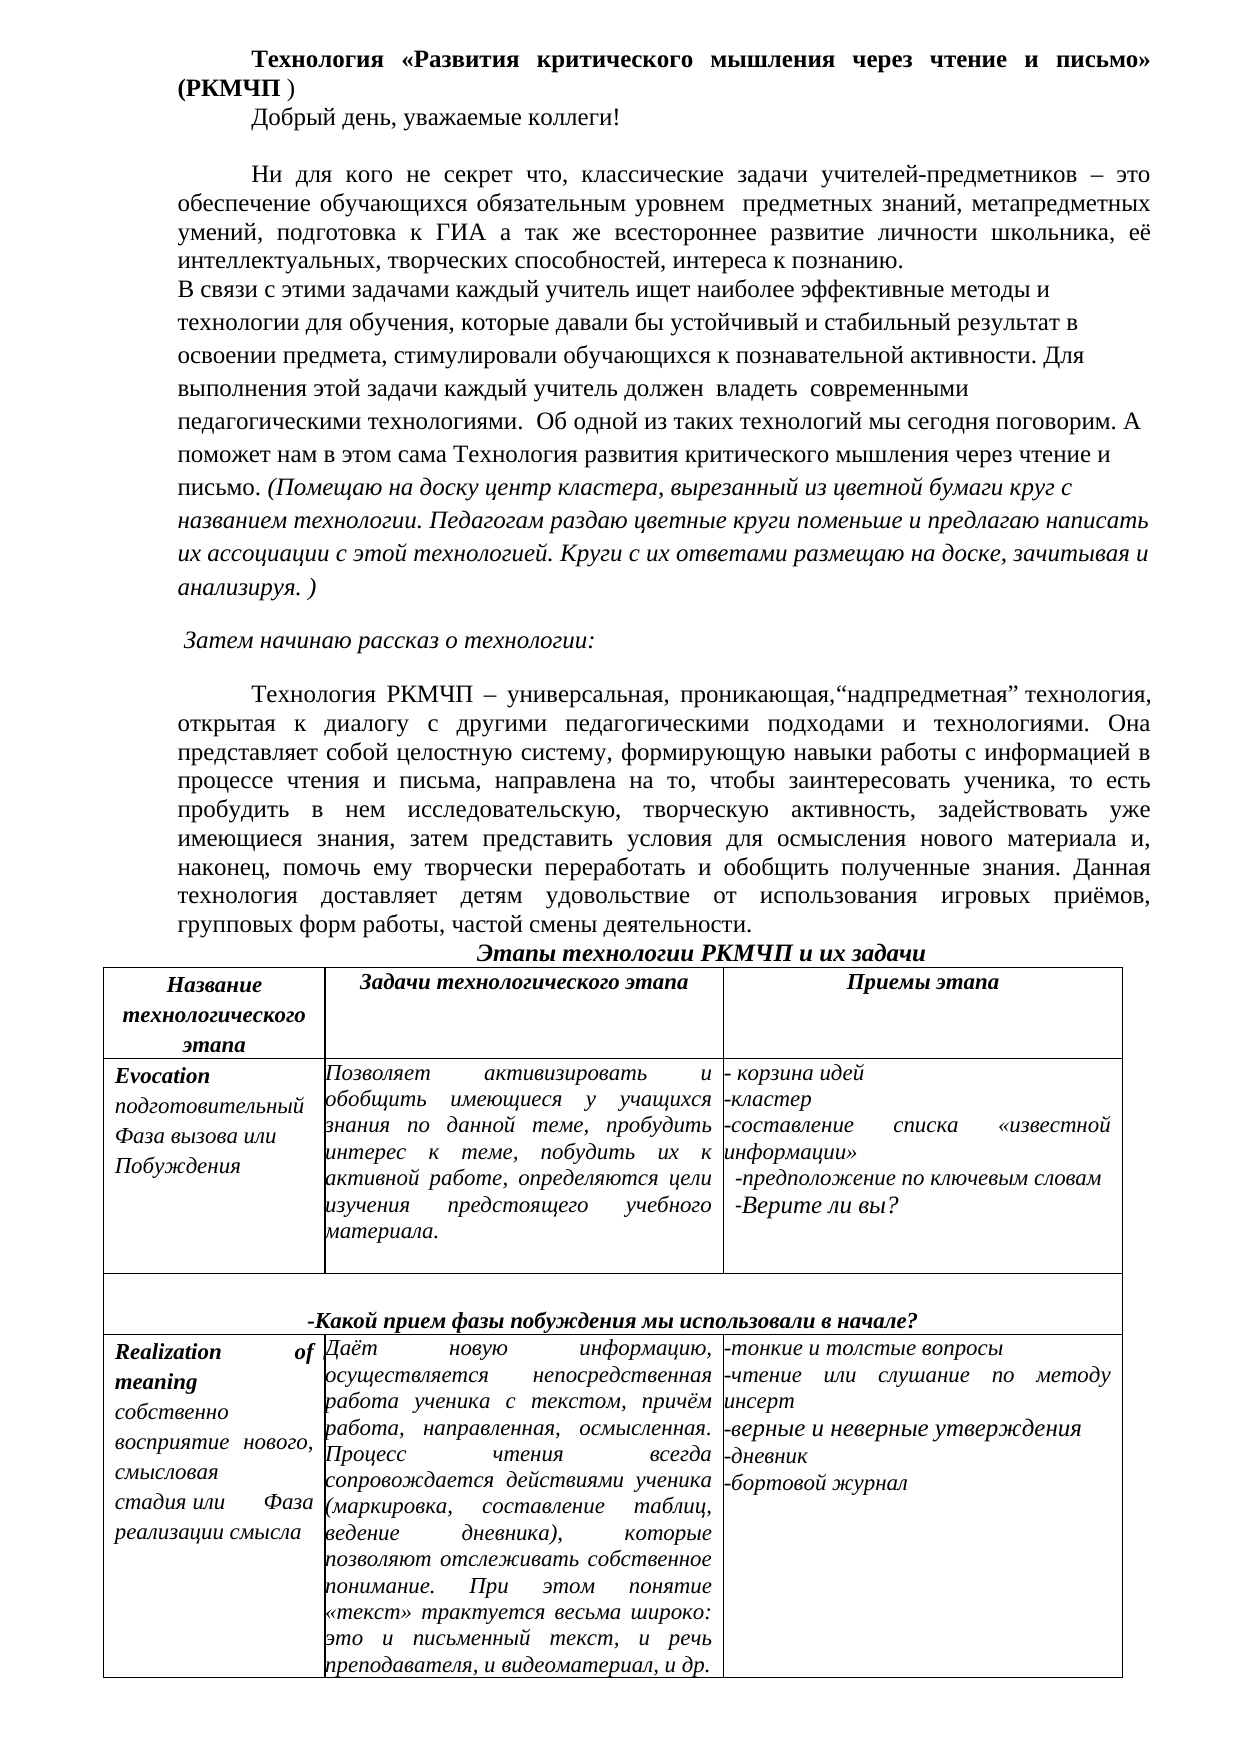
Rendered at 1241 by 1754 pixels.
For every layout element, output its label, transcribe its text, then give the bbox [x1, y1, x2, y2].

table_header Задачи технологического этапа [326, 968, 723, 1058]
table_cell Позволяет активизировать и обобщить имеющиеся у учащихся знания по данной теме, пробудить интерес к теме, побудить их к активной работе, определяются цели изучения предстоящего учебного материала. [326, 1059, 723, 1272]
text Технология «Развития критического мышления через чтение и письмо» (РКМЧП ) [177, 44, 1152, 102]
table_header Название технологического этапа [104, 968, 324, 1058]
table_cell Evocation подготовительный Фаза вызова или Побуждения [104, 1059, 324, 1272]
table_header Приемы этапа [724, 968, 1122, 1058]
table_cell -тонкие и толстые вопросы -чтение или слушание по методу инсерт -верные и неверные утверждения -дневник -бортовой журнал [724, 1335, 1122, 1677]
text Ни для кого не секрет что, классические задачи учителей-предметников – это обеспечение обучающихся обязательным уровнем предметных знаний, метапредметных умений, подготовка к ГИА а так же всестороннее развитие личности школьника, её интеллектуальных, творческих способностей, интереса к познанию. [177, 159, 1152, 274]
text Технология РКМЧП – универсальная, проникающая,“надпредметная” технология, открытая к диалогу с другими педагогическими подходами и технологиями. Она представляет собой целостную систему, формирующую навыки работы с информацией в процессе чтения и письма, направлена на то, чтобы заинтересовать ученика, то есть пробудить в нем исследовательскую, творческую активность, задействовать уже имеющиеся знания, затем представить условия для осмысления нового материала и, наконец, помочь ему творчески переработать и обобщить полученные знания. Данная технология доставляет детям удовольствие от использования игровых приёмов, групповых форм работы, частой смены деятельности. [177, 679, 1152, 938]
text Добрый день, уважаемые коллеги! [177, 102, 1152, 131]
text В связи с этими задачами каждый учитель ищет наиболее эффективные методы и технологии для обучения, которые давали бы устойчивый и стабильный результат в освоении предмета, стимулировали обучающихся к познавательной активности. Для выполнения этой задачи каждый учитель должен владеть современными педагогическими технологиями. Об одной из таких технологий мы сегодня поговорим. А поможет нам в этом сама Технология развития критического мышления через чтение и письмо. (Помещаю на доску центр кластера, вырезанный из цветной бумаги круг с названием технологии. Педагогам раздаю цветные круги поменьше и предлагаю написать их ассоциации с этой технологией. Круги с их ответами размещаю на доске, зачитывая и анализируя. ) [177, 274, 1152, 600]
table_cell -Какой прием фазы побуждения мы использовали в начале? [104, 1274, 1122, 1333]
table_cell Realization of meaning собственно восприятие нового, смысловая стадия или Фаза реализации смысла [104, 1335, 324, 1677]
text Этапы технологии РКМЧП и их задачи [177, 938, 1152, 967]
text Затем начинаю рассказ о технологии: [177, 625, 1152, 654]
table_cell - корзина идей -кластер -составление списка «известной информации» -предположение по ключевым словам -Верите ли вы? [724, 1059, 1122, 1272]
table_cell Даёт новую информацию, осуществляется непосредственная работа ученика с текстом, причём работа, направленная, осмысленная. Процесс чтения всегда сопровождается действиями ученика (маркировка, составление таблиц, ведение дневника), которые позволяют отслеживать собственное понимание. При этом понятие «текст» трактуется весьма широко: это и письменный текст, и речь преподавателя, и видеоматериал, и др. [326, 1335, 723, 1677]
